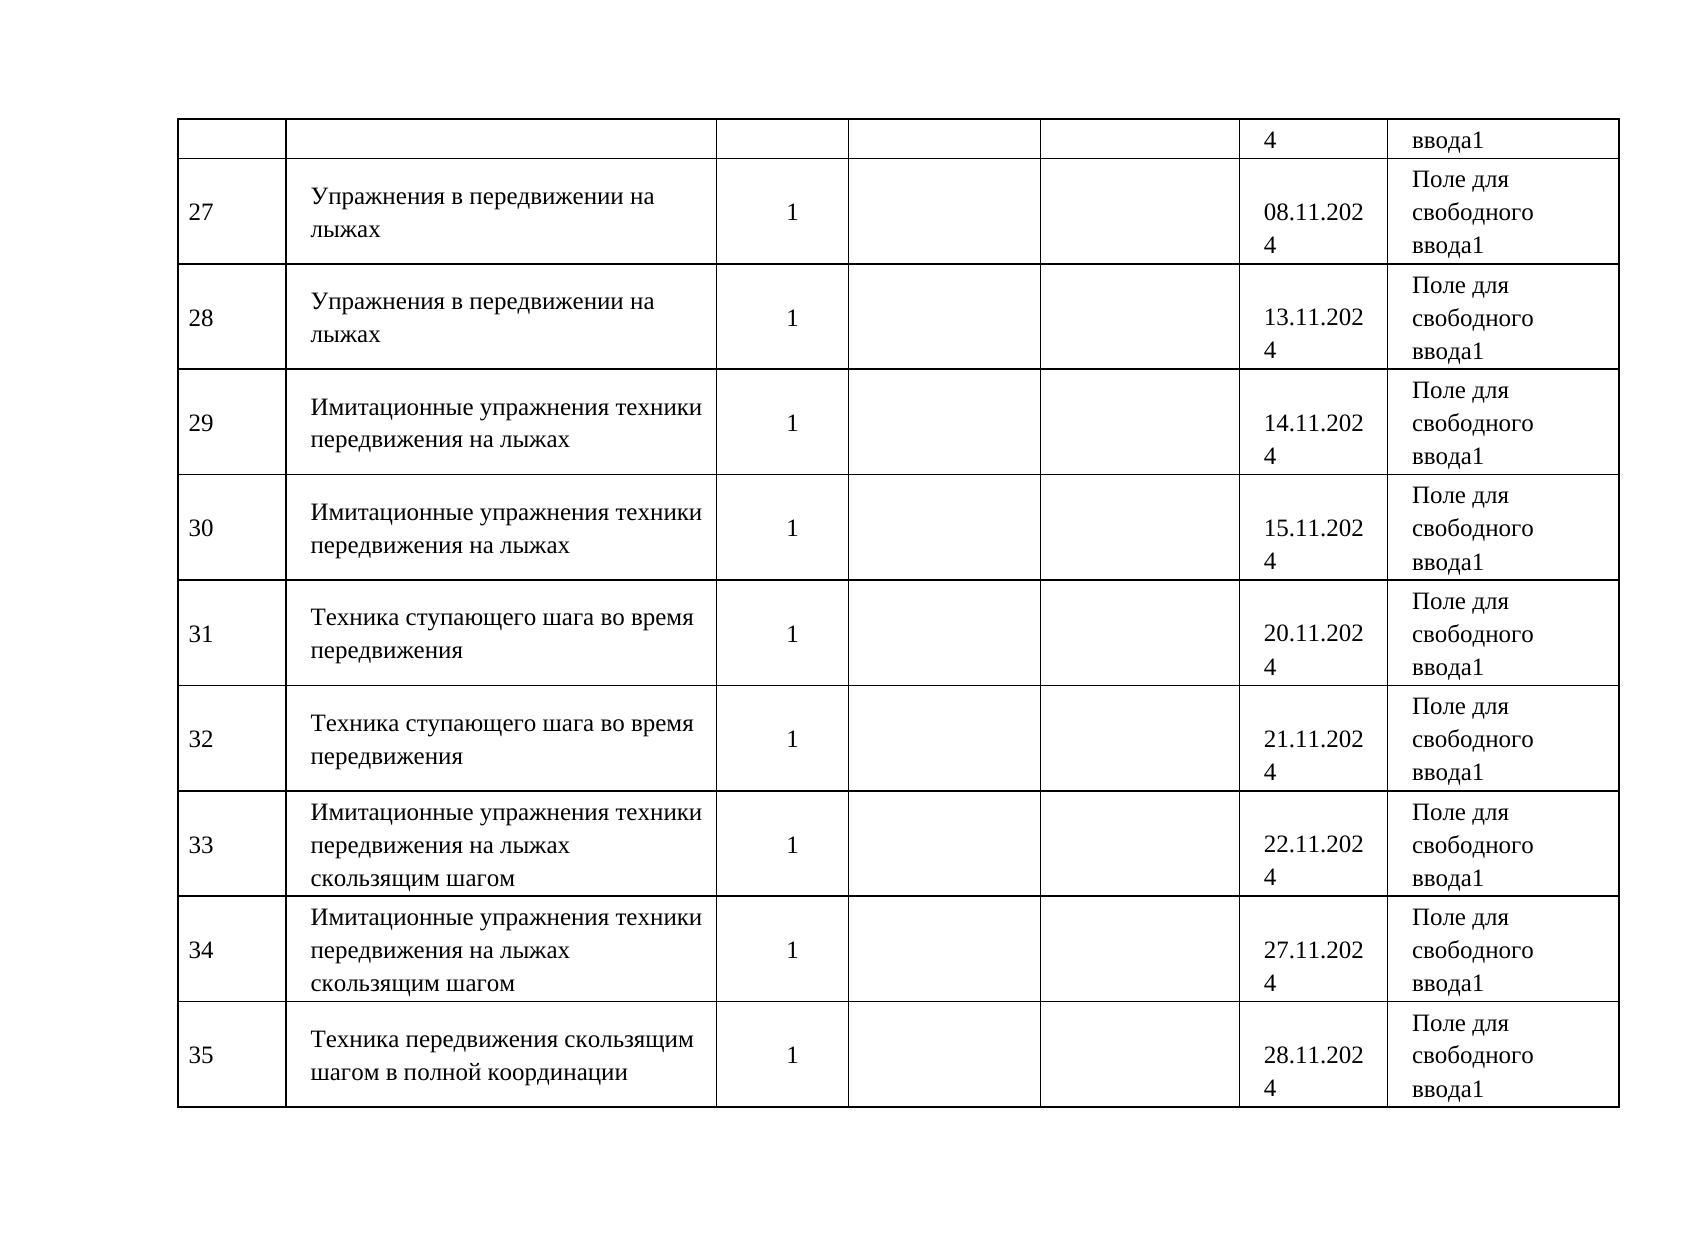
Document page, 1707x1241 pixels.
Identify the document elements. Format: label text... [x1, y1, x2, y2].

table_cell [1041, 1002, 1239, 1106]
table_cell 1 [717, 370, 848, 474]
table_cell 1 [717, 581, 848, 684]
table_cell 35 [179, 1002, 285, 1106]
table_cell Техника ступающего шага во время передвижения [287, 581, 716, 684]
table_cell Имитационные упражнения техники передвижения на лыжах скользящим шагом [287, 897, 716, 1001]
table_cell [1041, 370, 1239, 474]
table_cell 28 [179, 265, 285, 368]
table_cell Упражнения в передвижении на лыжах [287, 159, 716, 263]
table_cell Имитационные упражнения техники передвижения на лыжах [287, 370, 716, 474]
table_cell 14.11.2024 [1240, 370, 1387, 474]
table_cell Поле для свободного ввода1 [1388, 897, 1618, 1001]
table_cell Поле для свободного ввода1 [1388, 475, 1618, 579]
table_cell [287, 120, 716, 157]
table_cell 1 [717, 686, 848, 790]
table_cell [849, 581, 1040, 684]
table_cell Поле для свободного ввода1 [1388, 686, 1618, 790]
table_cell [849, 686, 1040, 790]
table_cell [849, 1002, 1040, 1106]
table_cell 30 [179, 475, 285, 579]
table_cell 33 [179, 792, 285, 895]
table_cell 07.11.2024 [1240, 120, 1387, 157]
table_cell 13.11.2024 [1240, 265, 1387, 368]
table_cell Поле для свободного ввода1 [1388, 581, 1618, 684]
table_cell [849, 120, 1040, 157]
table_cell Имитационные упражнения техники передвижения на лыжах [287, 475, 716, 579]
table_cell 29 [179, 370, 285, 474]
table_cell 32 [179, 686, 285, 790]
table_cell [1041, 159, 1239, 263]
table_cell [1041, 792, 1239, 895]
table_cell 34 [179, 897, 285, 1001]
table_cell [1041, 265, 1239, 368]
table_cell 20.11.2024 [1240, 581, 1387, 684]
table_cell [849, 265, 1040, 368]
table_cell 1 [717, 265, 848, 368]
table_cell [849, 475, 1040, 579]
table_cell [849, 159, 1040, 263]
table_cell 1 [717, 897, 848, 1001]
table_cell [1041, 686, 1239, 790]
table_cell [849, 370, 1040, 474]
table_cell 22.11.2024 [1240, 792, 1387, 895]
table_cell Имитационные упражнения техники передвижения на лыжах скользящим шагом [287, 792, 716, 895]
table_cell [1041, 475, 1239, 579]
table_cell 28.11.2024 [1240, 1002, 1387, 1106]
table_cell [1041, 897, 1239, 1001]
table_cell 21.11.2024 [1240, 686, 1387, 790]
table_cell [1041, 581, 1239, 684]
table_cell Техника ступающего шага во время передвижения [287, 686, 716, 790]
table_cell 27 [179, 159, 285, 263]
table_cell Поле для свободного ввода1 [1388, 265, 1618, 368]
table_cell 27.11.2024 [1240, 897, 1387, 1001]
table_cell 1 [717, 159, 848, 263]
table_cell 31 [179, 581, 285, 684]
table_cell 1 [717, 475, 848, 579]
table_cell 26 [179, 120, 285, 157]
table_cell Поле для свободного ввода1 [1388, 159, 1618, 263]
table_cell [287, 1002, 716, 1106]
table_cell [1388, 1002, 1618, 1106]
table_cell 1 [717, 792, 848, 895]
table_cell 1 [717, 120, 848, 157]
table_cell [849, 897, 1040, 1001]
table_cell Поле для свободного ввода1 [1388, 792, 1618, 895]
table_cell 1 [717, 1002, 848, 1106]
table_cell 15.11.2024 [1240, 475, 1387, 579]
table_cell Поле для свободного ввода1 [1388, 370, 1618, 474]
table_cell 08.11.2024 [1240, 159, 1387, 263]
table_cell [1388, 120, 1618, 157]
table_cell [849, 792, 1040, 895]
table_cell Упражнения в передвижении на лыжах [287, 265, 716, 368]
table_cell [1041, 120, 1239, 157]
